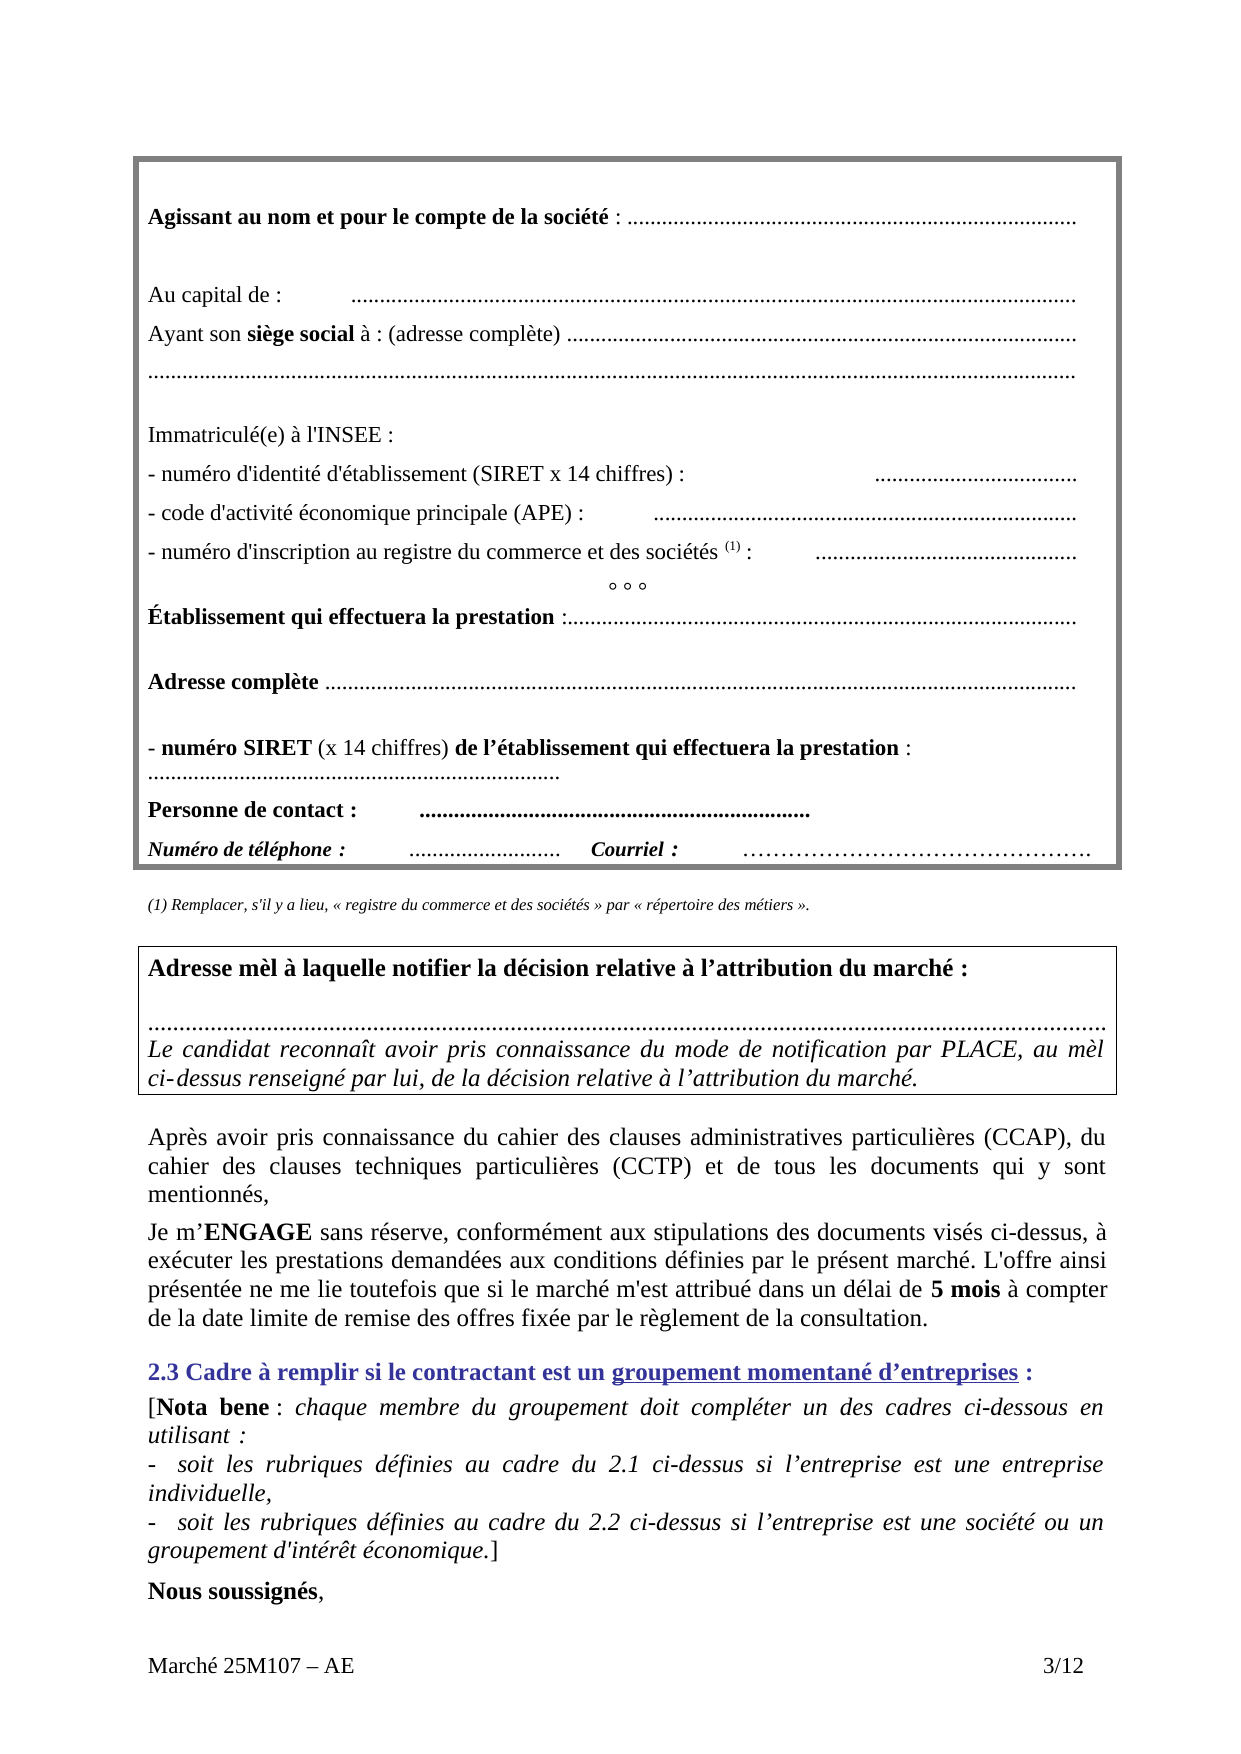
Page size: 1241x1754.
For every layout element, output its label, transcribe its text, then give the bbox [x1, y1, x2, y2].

subtitle 2.3 Cadre à remplir si le contractant est un groupement momentané d’entreprises : [148, 1357, 1107, 1385]
text Personne de contact : [139, 788, 1116, 823]
text Au capital de : [139, 273, 1116, 307]
text Adresse complète [148, 668, 1107, 695]
text Numéro de téléphone : Courriel : ………………………………………. [139, 827, 1116, 864]
text Établissement qui effectuera la prestation : [148, 603, 1107, 629]
list soit les rubriques définies au cadre du 2.2 ci-dessus si l’entreprise est une société ou un groupement d'intérêt économique.] [148, 1507, 1107, 1564]
text Je m’ENGAGE sans réserve, conformément aux stipulations des documents visés ci-dessus, à exécuter les prestations demandées aux conditions définies par le présent marché. L'offre ainsi présentée ne me lie toutefois que si le marché m'est attribué dans un délai de 5 mois à compter de la date limite de remise des offres fixée par le règlement de la consultation. [148, 1217, 1107, 1332]
text ° ° ° [139, 568, 1116, 603]
text Agissant au nom et pour le compte de la société : [139, 195, 1116, 229]
text Immatriculé(e) à l'INSEE : [148, 421, 1107, 448]
text - numéro d'inscription au registre du commerce et des sociétés (1) : [139, 530, 1116, 564]
text - numéro d'identité d'établissement (SIRET x 14 chiffres) : [139, 452, 1116, 487]
text - code d'activité économique principale (APE) : [139, 491, 1116, 526]
text (1) Remplacer, s'il y a lieu, « registre du commerce et des sociétés » par « répertoire des métiers ». [148, 895, 1107, 914]
text Après avoir pris connaissance du cahier des clauses administratives particulières (CCAP), du cahier des clauses techniques particulières (CCTP) et de tous les documents qui y sont mentionnés, [148, 1122, 1107, 1208]
text [Nota bene : chaque membre du groupement doit compléter un des cadres ci-dessous en utilisant : [148, 1392, 1107, 1449]
text Le candidat reconnaît avoir pris connaissance du mode de notification par PLACE, au mèl ci-dessus renseigné par lui, de la décision relative à l’attribution du marché. [139, 1027, 1116, 1094]
text Ayant son siège social à : (adresse complète) [139, 311, 1116, 346]
list soit les rubriques définies au cadre du 2.1 ci-dessus si l’entreprise est une entreprise individuelle, [148, 1449, 1107, 1507]
text Adresse mèl à laquelle notifier la décision relative à l’attribution du marché : [139, 947, 1116, 982]
text - numéro SIRET (x 14 chiffres) de l’établissement qui effectuera la prestation : [148, 734, 1107, 760]
text Nous soussignés, [148, 1576, 1107, 1605]
